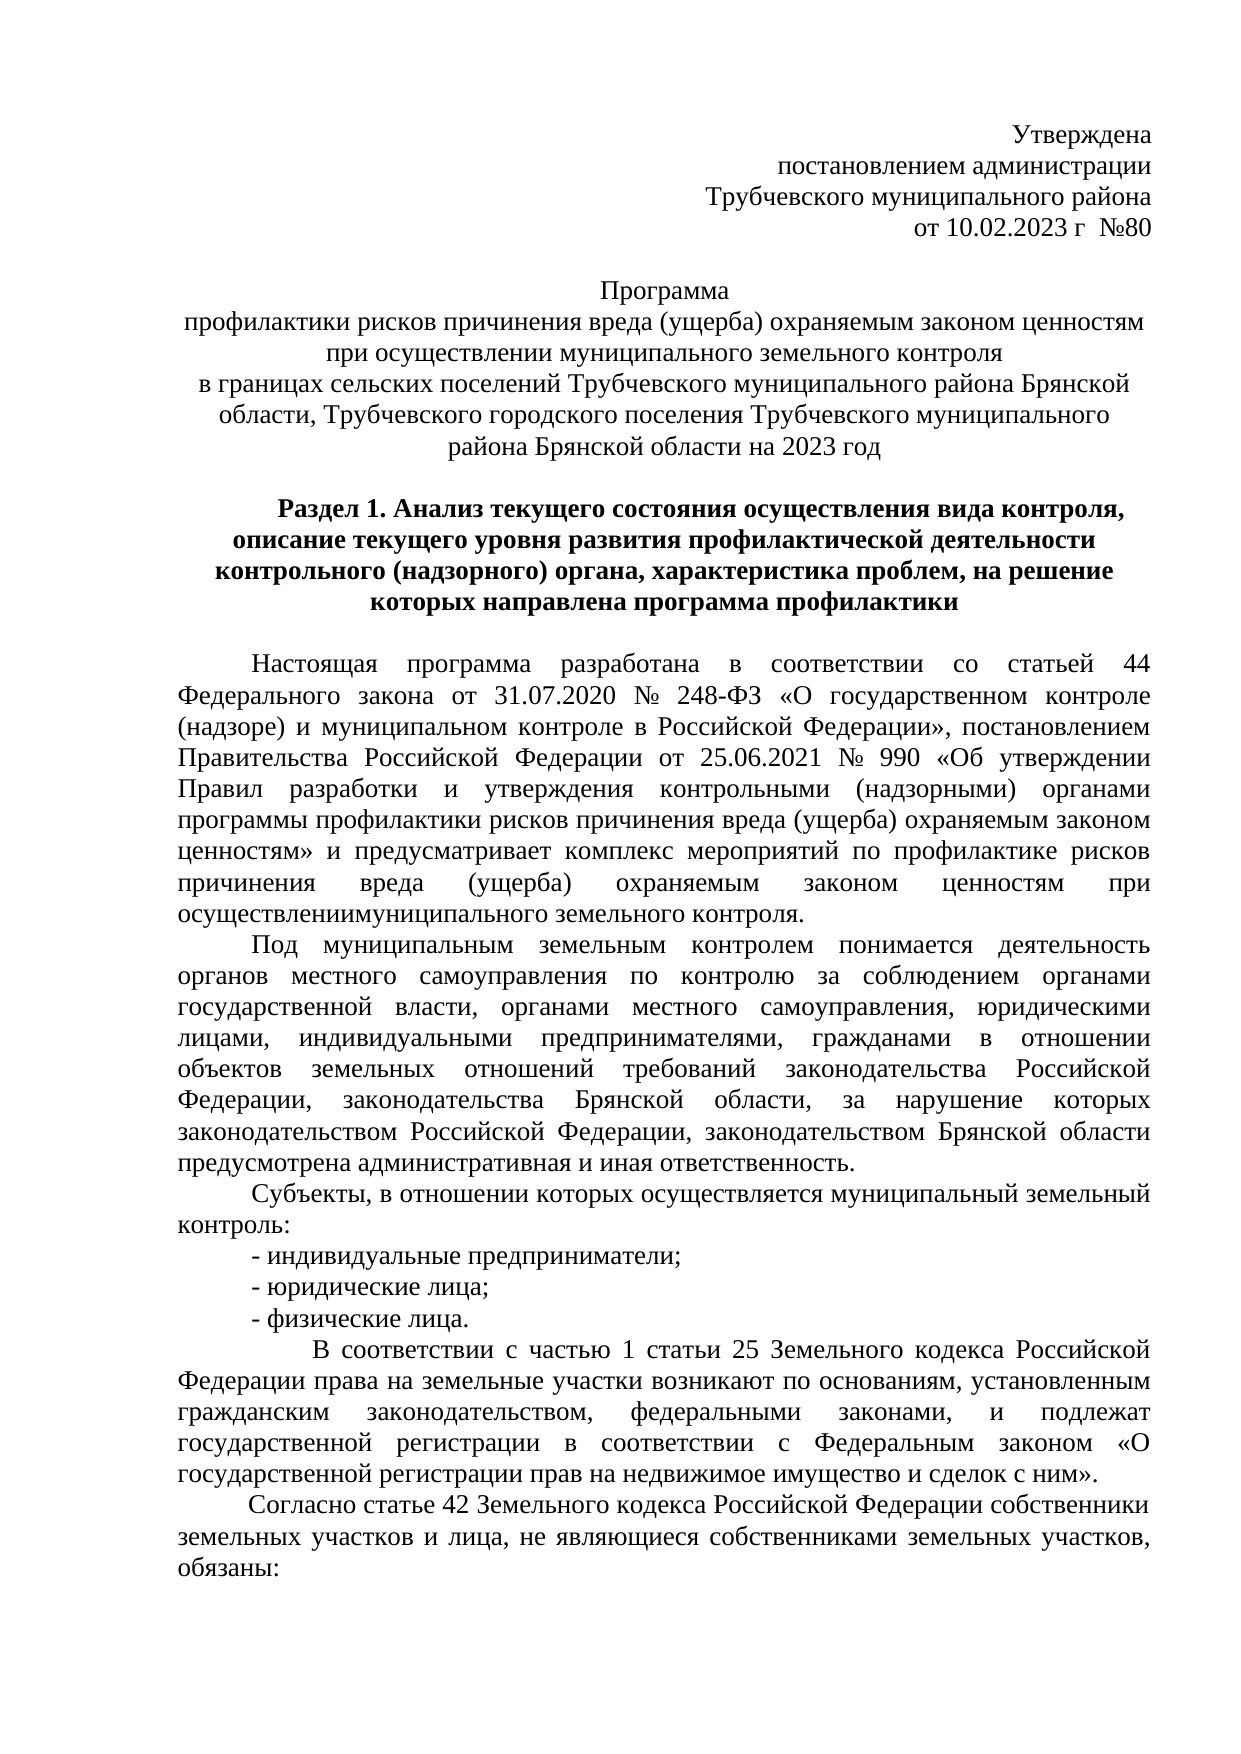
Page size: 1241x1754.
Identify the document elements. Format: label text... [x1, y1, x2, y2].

text Трубчевского муниципального района [177, 180, 1152, 212]
text Утверждена [177, 118, 1152, 149]
text Настоящая программа разработана в соответствии со статьей 44 Федерального закона от 31.07.2020 № 248-ФЗ «О государственном контроле (надзоре) и муниципальном контроле в Российской Федерации», постановлением Правительства Российской Федерации от 25.06.2021 № 990 «Об утверждении Правил разработки и утверждения контрольными (надзорными) органами программы профилактики рисков причинения вреда (ущерба) охраняемым законом ценностям» и предусматривает комплекс мероприятий по профилактике рисков причинения вреда (ущерба) охраняемым законом ценностям при осуществлениимуниципального земельного контроля. [177, 648, 1152, 928]
text от 10.02.2023 г №80 [177, 212, 1152, 243]
text В соответствии с частью 1 статьи 25 Земельного кодекса Российской Федерации права на земельные участки возникают по основаниям, установленным гражданским законодательством, федеральными законами, и подлежат государственной регистрации в соответствии с Федеральным законом «О государственной регистрации прав на недвижимое имущество и сделок с ним». [177, 1333, 1152, 1488]
text Под муниципальным земельным контролем понимается деятельность органов местного самоуправления по контролю за соблюдением органами государственной власти, органами местного самоуправления, юридическими лицами, индивидуальными предпринимателями, гражданами в отношении объектов земельных отношений требований законодательства Российской Федерации, законодательства Брянской области, за нарушение которых законодательством Российской Федерации, законодательством Брянской области предусмотрена административная и иная ответственность. [177, 928, 1152, 1177]
text постановлением администрации [177, 149, 1152, 180]
text Раздел 1. Анализ текущего состояния осуществления вида контроля, описание текущего уровня развития профилактической деятельности контрольного (надзорного) органа, характеристика проблем, на решение которых направлена программа профилактики [177, 492, 1152, 616]
text - индивидуальные предприниматели; [177, 1239, 1152, 1271]
text профилактики рисков причинения вреда (ущерба) охраняемым законом ценностям при осуществлении муниципального земельного контроля [177, 305, 1152, 367]
text в границах сельских поселений Трубчевского муниципального района Брянской области, Трубчевского городского поселения Трубчевского муниципального района Брянской области на 2023 год [177, 367, 1152, 461]
text Субъекты, в отношении которых осуществляется муниципальный земельный контроль: [177, 1177, 1152, 1239]
text Программа [177, 274, 1152, 305]
text - юридические лица; [177, 1271, 1152, 1302]
text - физические лица. [177, 1302, 1152, 1333]
text Согласно статье 42 Земельного кодекса Российской Федерации собственники земельных участков и лица, не являющиеся собственниками земельных участков, обязаны: [177, 1488, 1152, 1582]
